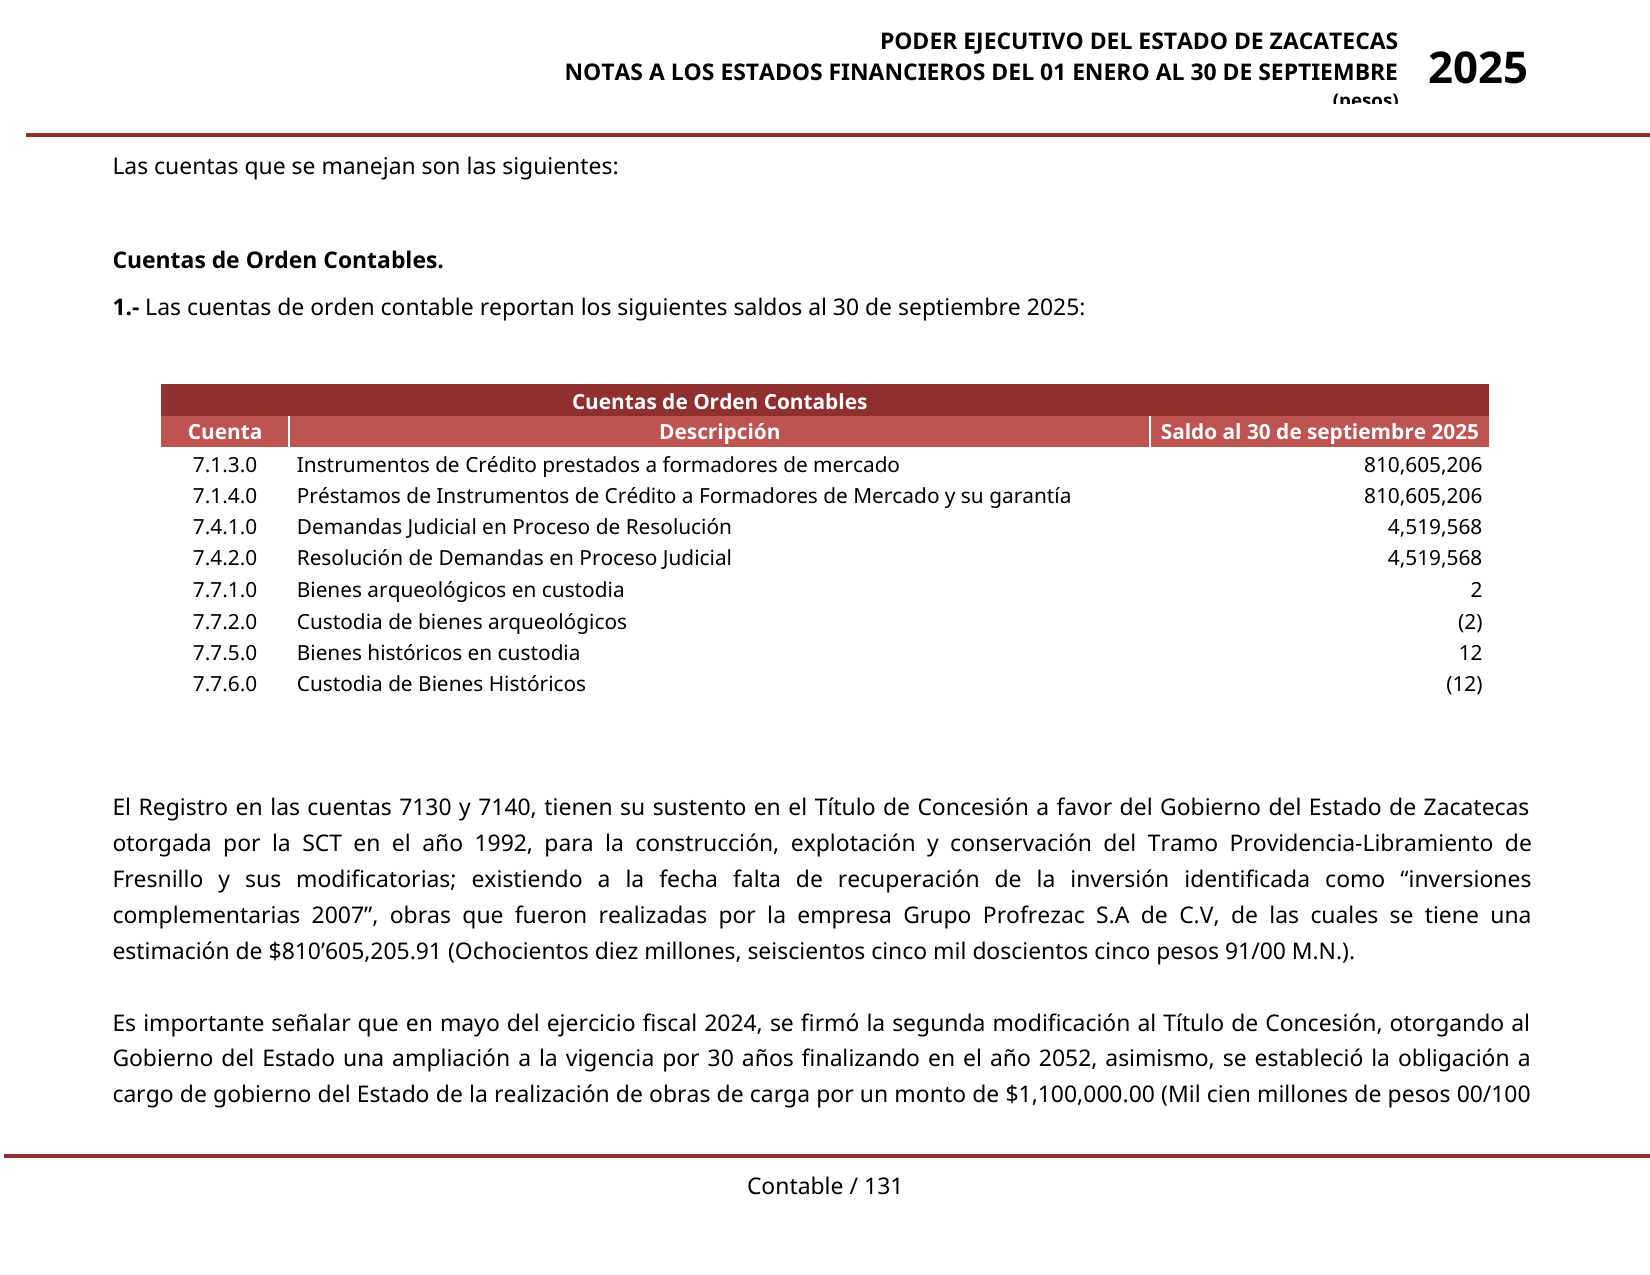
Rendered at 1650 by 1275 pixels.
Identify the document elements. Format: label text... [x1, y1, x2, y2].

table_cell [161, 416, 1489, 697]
text El Registro en las cuentas 7130 y 7140, tienen su sustento en el Título de Concesión a favor del Gobierno del Estado de Zacatecas otorgada por la SCT en el año 1992, para la construcción, explotación y conservación del Tramo Providencia-Libramiento de Fresnillo y sus modificatorias; existiendo a la fecha falta de recuperación de la inversión identificada como “inversiones complementarias 2007”, obras que fueron realizadas por la empresa Grupo Profrezac S.A de C.V, de las cuales se tiene una estimación de $810’605,205.91 (Ochocientos diez millones, seiscientos cinco mil doscientos cinco pesos 91/00 M.N.). [112, 791, 1533, 966]
text Cuentas de Orden Contables. [112, 244, 1538, 275]
text 1.- Las cuentas de orden contable reportan los siguientes saldos al 30 de septiembre 2025: [112, 291, 1538, 322]
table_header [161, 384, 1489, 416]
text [112, 150, 1538, 181]
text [112, 1006, 1533, 1109]
